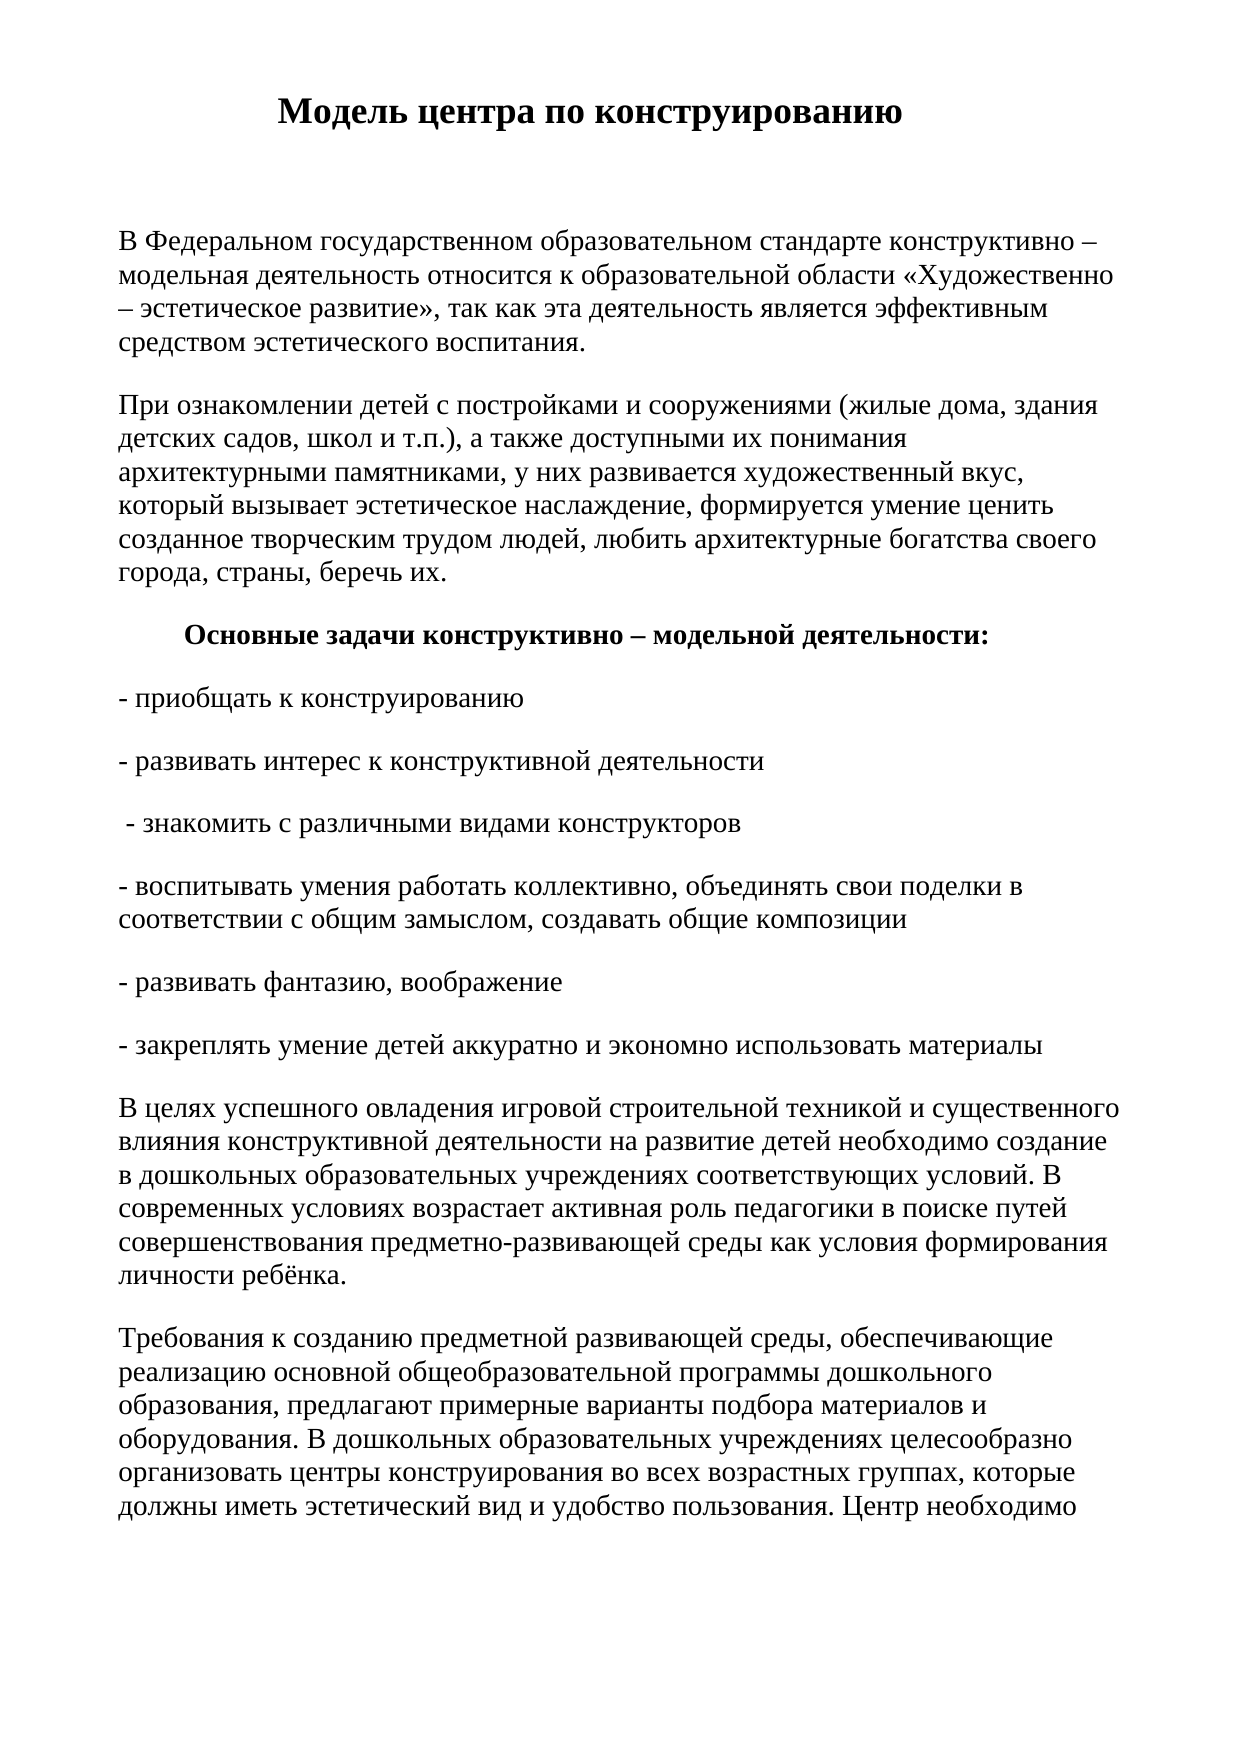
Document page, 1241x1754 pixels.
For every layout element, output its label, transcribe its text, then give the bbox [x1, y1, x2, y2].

text - развивать интерес к конструктивной деятельности [118, 743, 1122, 776]
text В Федеральном государственном образовательном стандарте конструктивно – модельная деятельность относится к образовательной области «Художественно – эстетическое развитие», так как эта деятельность является эффективным средством эстетического воспитания. [118, 223, 1122, 358]
text - воспитывать умения работать коллективно, объединять свои поделки в соответствии с общим замыслом, создавать общие композиции [118, 868, 1122, 935]
text В целях успешного овладения игровой строительной техникой и существенного влияния конструктивной деятельности на развитие детей необходимо создание в дошкольных образовательных учреждениях соответствующих условий. В современных условиях возрастает активная роль педагогики в поиске путей совершенствования предметно-развивающей среды как условия формирования личности ребёнка. [118, 1090, 1122, 1291]
text При ознакомлении детей с постройками и сооружениями (жилые дома, здания детских садов, школ и т.п.), а также доступными их понимания архитектурными памятниками, у них развивается художественный вкус, который вызывает эстетическое наслаждение, формируется умение ценить созданное творческим трудом людей, любить архитектурные богатства своего города, страны, беречь их. [118, 387, 1122, 588]
text - развивать фантазию, воображение [118, 964, 1122, 998]
text Основные задачи конструктивно – модельной деятельности: [118, 617, 1122, 651]
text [118, 1320, 1122, 1521]
text - знакомить с различными видами конструкторов [118, 805, 1122, 839]
text - приобщать к конструированию [118, 680, 1122, 713]
text - закреплять умение детей аккуратно и экономно использовать материалы [118, 1027, 1122, 1061]
text Модель центра по конструированию [118, 88, 1122, 132]
